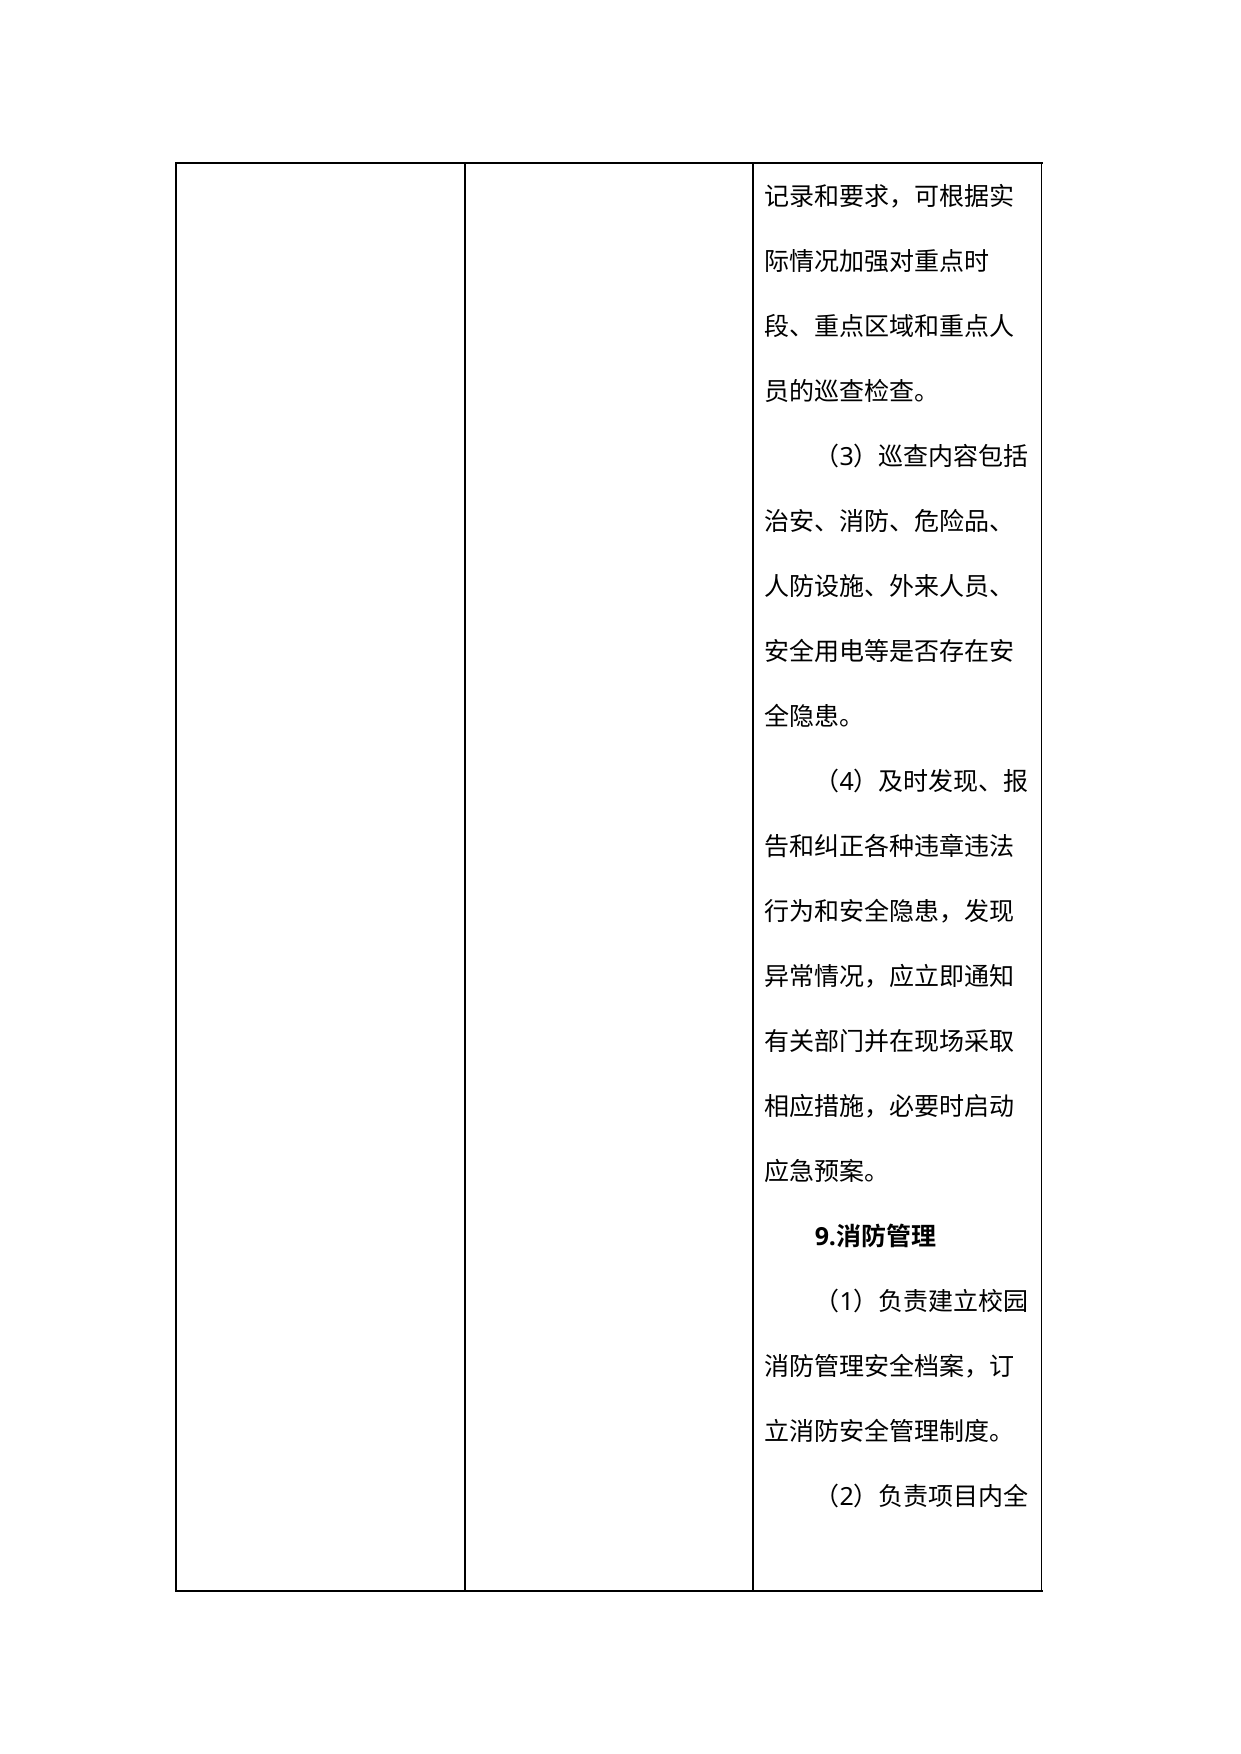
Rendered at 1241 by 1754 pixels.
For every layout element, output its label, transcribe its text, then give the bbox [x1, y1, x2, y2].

table_cell [466, 164, 752, 1590]
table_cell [754, 164, 1041, 1590]
table_cell 2 [177, 164, 464, 1590]
